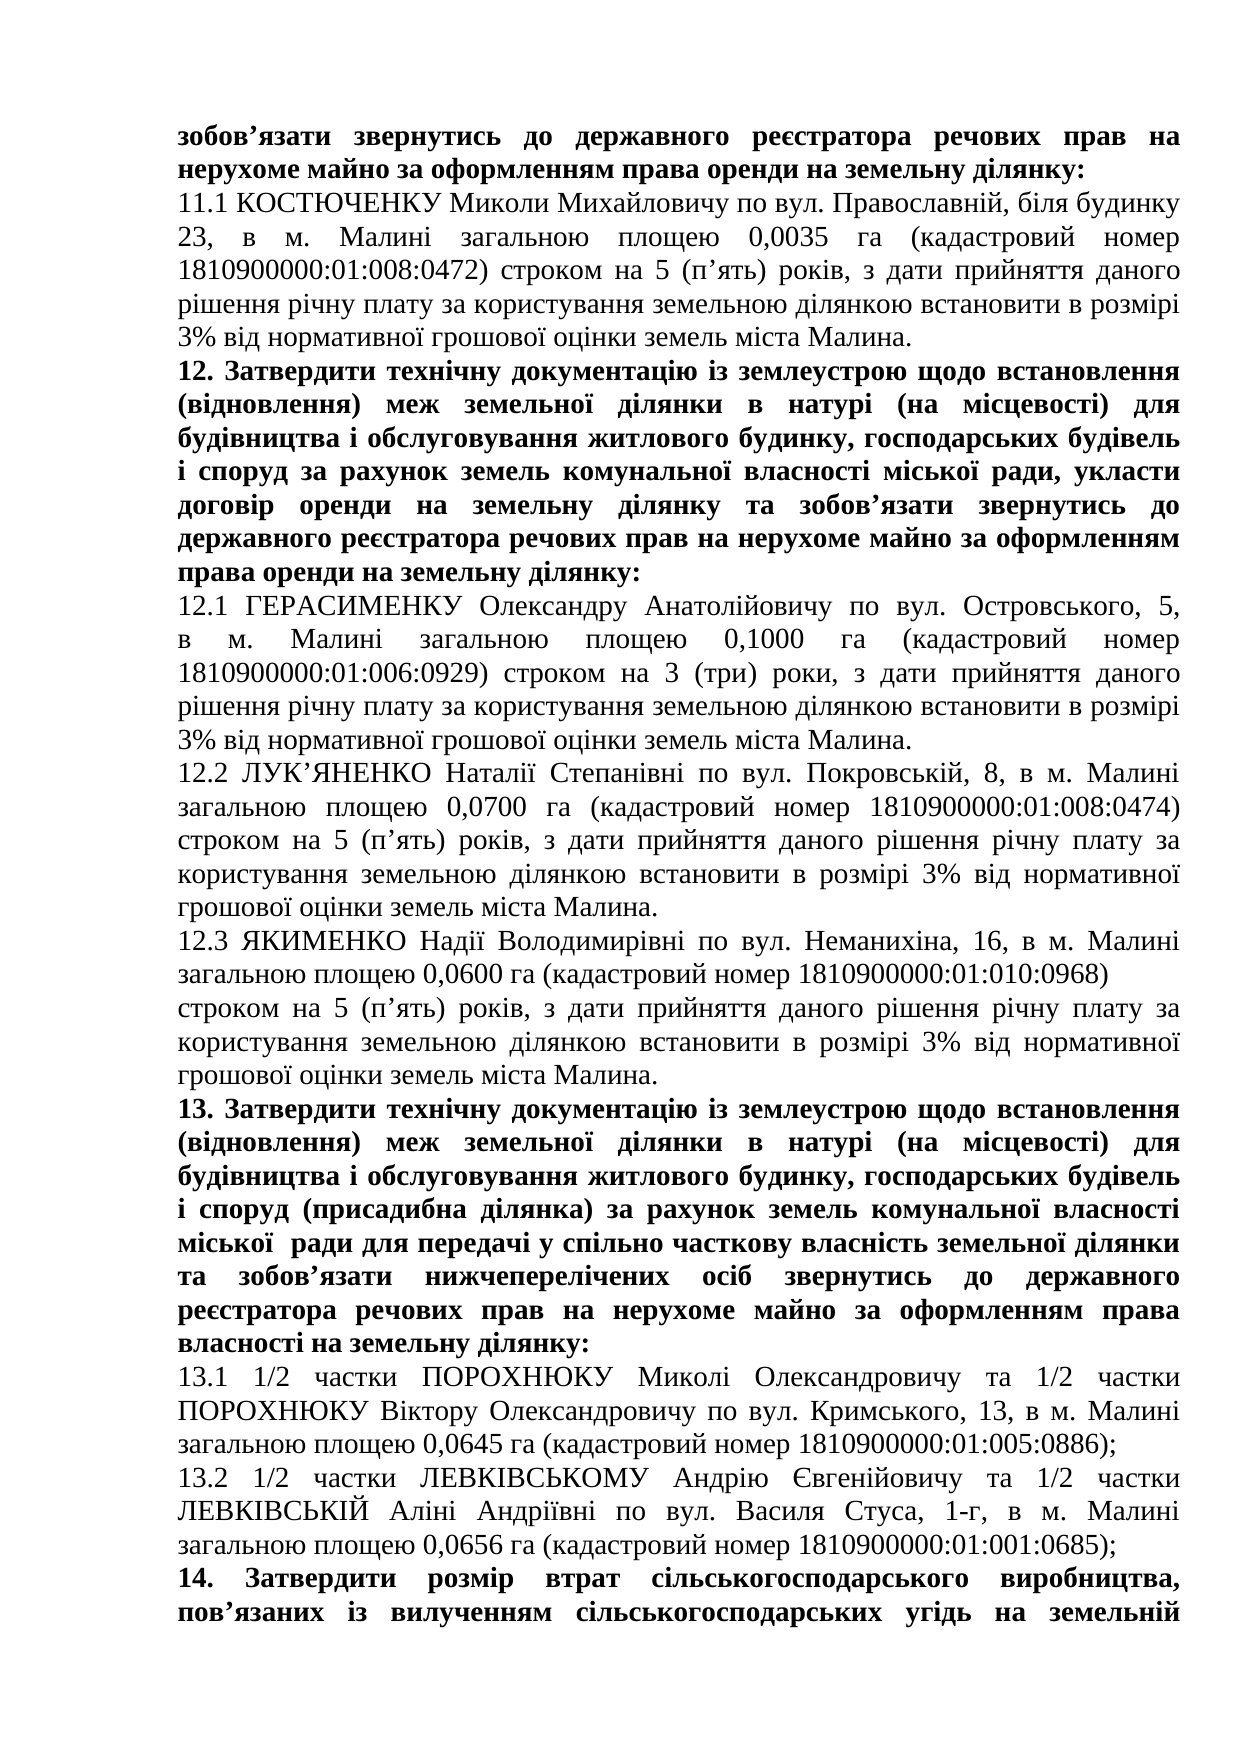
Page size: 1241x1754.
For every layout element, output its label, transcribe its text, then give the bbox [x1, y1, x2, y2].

text 13.2 1/2 частки ЛЕВКІВСЬКОМУ Андрію Євгенійовичу та 1/2 частки ЛЕВКІВСЬКІЙ Аліні Андріївні по вул. Василя Стуса, 1-г, в м. Малині загальною площею 0,0656 га (кадастровий номер 1810900000:01:001:0685); [177, 1460, 1181, 1560]
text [177, 118, 1181, 185]
text строком на 5 (п’ять) років, з дати прийняття даного рішення річну плату за користування земельною ділянкою встановити в розмірі 3% від нормативної грошової оцінки земель міста Малина. [177, 990, 1181, 1091]
text 12.3 ЯКИМЕНКО Надії Володимирівні по вул. Неманихіна, 16, в м. Малині загальною площею 0,0600 га (кадастровий номер 1810900000:01:010:0968) [177, 923, 1181, 990]
text 13.1 1/2 частки ПОРОХНЮКУ Миколі Олександровичу та 1/2 частки ПОРОХНЮКУ Віктору Олександровичу по вул. Кримського, 13, в м. Малині загальною площею 0,0645 га (кадастровий номер 1810900000:01:005:0886); [177, 1359, 1181, 1460]
text 11.1 КОСТЮЧЕНКУ Миколи Михайловичу по вул. Православній, біля будинку 23, в м. Малині загальною площею 0,0035 га (кадастровий номер 1810900000:01:008:0472) строком на 5 (п’ять) років, з дати прийняття даного рішення річну плату за користування земельною ділянкою встановити в розмірі 3% від нормативної грошової оцінки земель міста Малина. [177, 185, 1181, 353]
text 12. Затвердити технічну документацію із землеустрою щодо встановлення (відновлення) меж земельної ділянки в натурі (на місцевості) для будівництва і обслуговування житлового будинку, господарських будівель і споруд за рахунок земель комунальної власності міської ради, укласти договір оренди на земельну ділянку та зобов’язати звернутись до державного реєстратора речових прав на нерухоме майно за оформленням права оренди на земельну ділянку: [177, 353, 1181, 588]
text 12.1 ГЕРАСИМЕНКУ Олександру Анатолійовичу по вул. Островського, 5, в м. Малині загальною площею 0,1000 га (кадастровий номер 1810900000:01:006:0929) строком на 3 (три) роки, з дати прийняття даного рішення річну плату за користування земельною ділянкою встановити в розмірі 3% від нормативної грошової оцінки земель міста Малина. [177, 588, 1181, 755]
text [177, 1560, 1181, 1627]
text 12.2 ЛУК’ЯНЕНКО Наталії Степанівні по вул. Покровській, 8, в м. Малині загальною площею 0,0700 га (кадастровий номер 1810900000:01:008:0474) строком на 5 (п’ять) років, з дати прийняття даного рішення річну плату за користування земельною ділянкою встановити в розмірі 3% від нормативної грошової оцінки земель міста Малина. [177, 755, 1181, 923]
text 13. Затвердити технічну документацію із землеустрою щодо встановлення (відновлення) меж земельної ділянки в натурі (на місцевості) для будівництва і обслуговування житлового будинку, господарських будівель і споруд (присадибна ділянка) за рахунок земель комунальної власності міської ради для передачі у спільно часткову власність земельної ділянки та зобов’язати нижчеперелічених осіб звернутись до державного реєстратора речових прав на нерухоме майно за оформленням права власності на земельну ділянку: [177, 1091, 1181, 1359]
